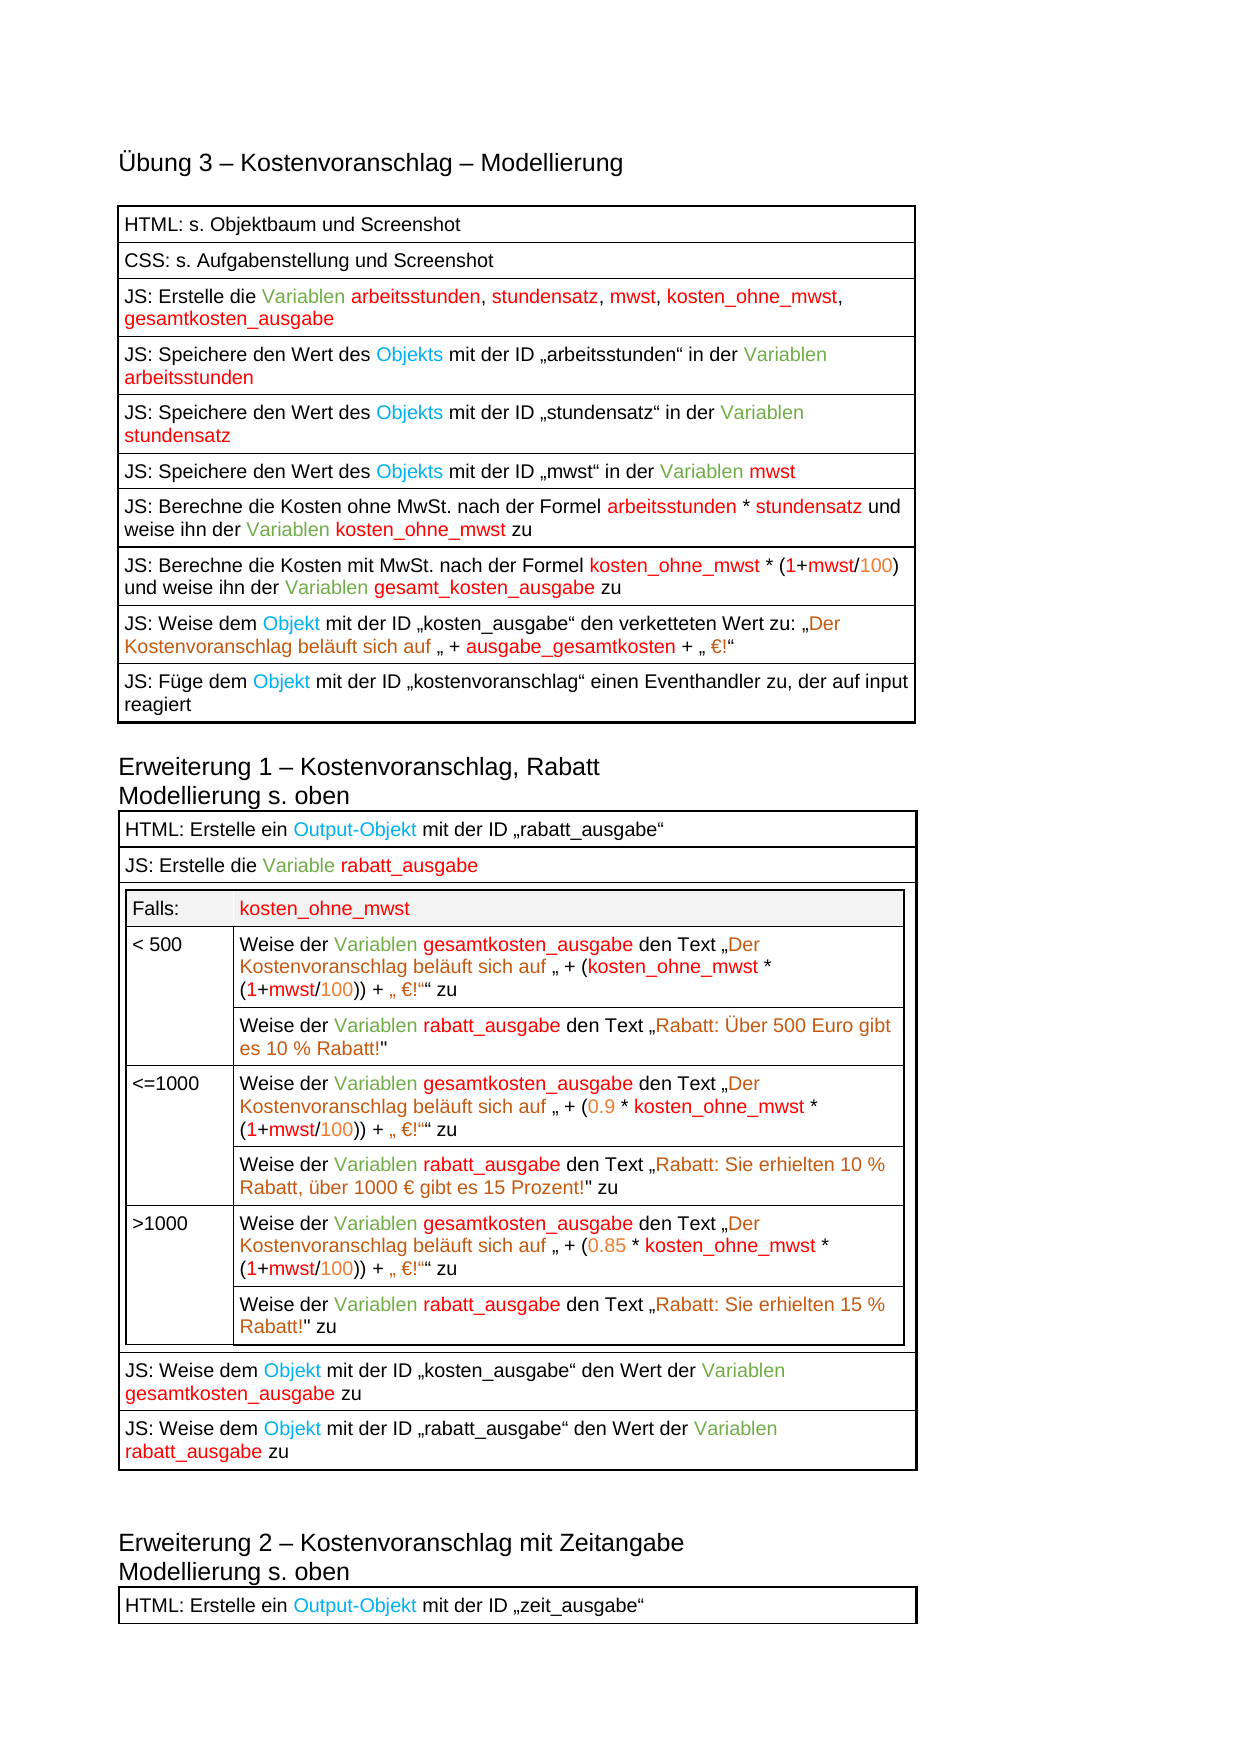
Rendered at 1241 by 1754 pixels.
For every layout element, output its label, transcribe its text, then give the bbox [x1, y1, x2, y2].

table_cell JS: Berechne die Kosten ohne MwSt. nach der Formel arbeitsstunden * stundensatz und weise ihn der Variablen kosten_ohne_mwst zu [119, 489, 914, 546]
table_header HTML: Erstelle ein Output-Objekt mit der ID „rabatt_ausgabe“ [120, 812, 915, 846]
table_cell JS: Speichere den Wert des Objekts mit der ID „arbeitsstunden“ in der Variablen arbeitsstunden [119, 337, 914, 394]
table_cell JS: Weise dem Objekt mit der ID „rabatt_ausgabe“ den Wert der Variablen rabatt_ausgabe zu [120, 1411, 915, 1469]
table_header HTML: Erstelle ein Output-Objekt mit der ID „zeit_ausgabe“ [120, 1588, 915, 1622]
table_cell JS: Füge dem Objekt mit der ID „kostenvoranschlag“ einen Eventhandler zu, der auf input reagiert [119, 664, 914, 721]
table_cell JS: Weise dem Objekt mit der ID „kosten_ausgabe“ den verketteten Wert zu: „Der Kostenvoranschlag beläuft sich auf „ + ausgabe_gesamtkosten + „ €!“ [119, 606, 914, 663]
text Erweiterung 1 – Kostenvoranschlag, Rabatt [118, 752, 1019, 781]
table_cell JS: Weise dem Objekt mit der ID „kosten_ausgabe“ den Wert der Variablen gesamtkosten_ausgabe zu [120, 1353, 915, 1410]
table_cell [120, 883, 915, 1352]
text Erweiterung 2 – Kostenvoranschlag mit Zeitangabe [118, 1528, 1019, 1557]
table_cell JS: Erstelle die Variablen arbeitsstunden, stundensatz, mwst, kosten_ohne_mwst, gesamtkosten_ausgabe [119, 279, 914, 336]
text Übung 3 – Kostenvoranschlag – Modellierung [118, 148, 1019, 176]
text Modellierung s. oben [118, 1557, 1019, 1586]
table_cell JS: Speichere den Wert des Objekts mit der ID „stundensatz“ in der Variablen stundensatz [119, 395, 914, 452]
table_cell JS: Speichere den Wert des Objekts mit der ID „mwst“ in der Variablen mwst [119, 454, 914, 488]
text Modellierung s. oben [118, 781, 1019, 810]
table_header HTML: s. Objektbaum und Screenshot [119, 207, 914, 242]
table_cell JS: Berechne die Kosten mit MwSt. nach der Formel kosten_ohne_mwst * (1+mwst/100) und weise ihn der Variablen gesamt_kosten_ausgabe zu [119, 548, 914, 605]
table_cell JS: Erstelle die Variable rabatt_ausgabe [120, 848, 915, 882]
table_cell CSS: s. Aufgabenstellung und Screenshot [119, 243, 914, 277]
